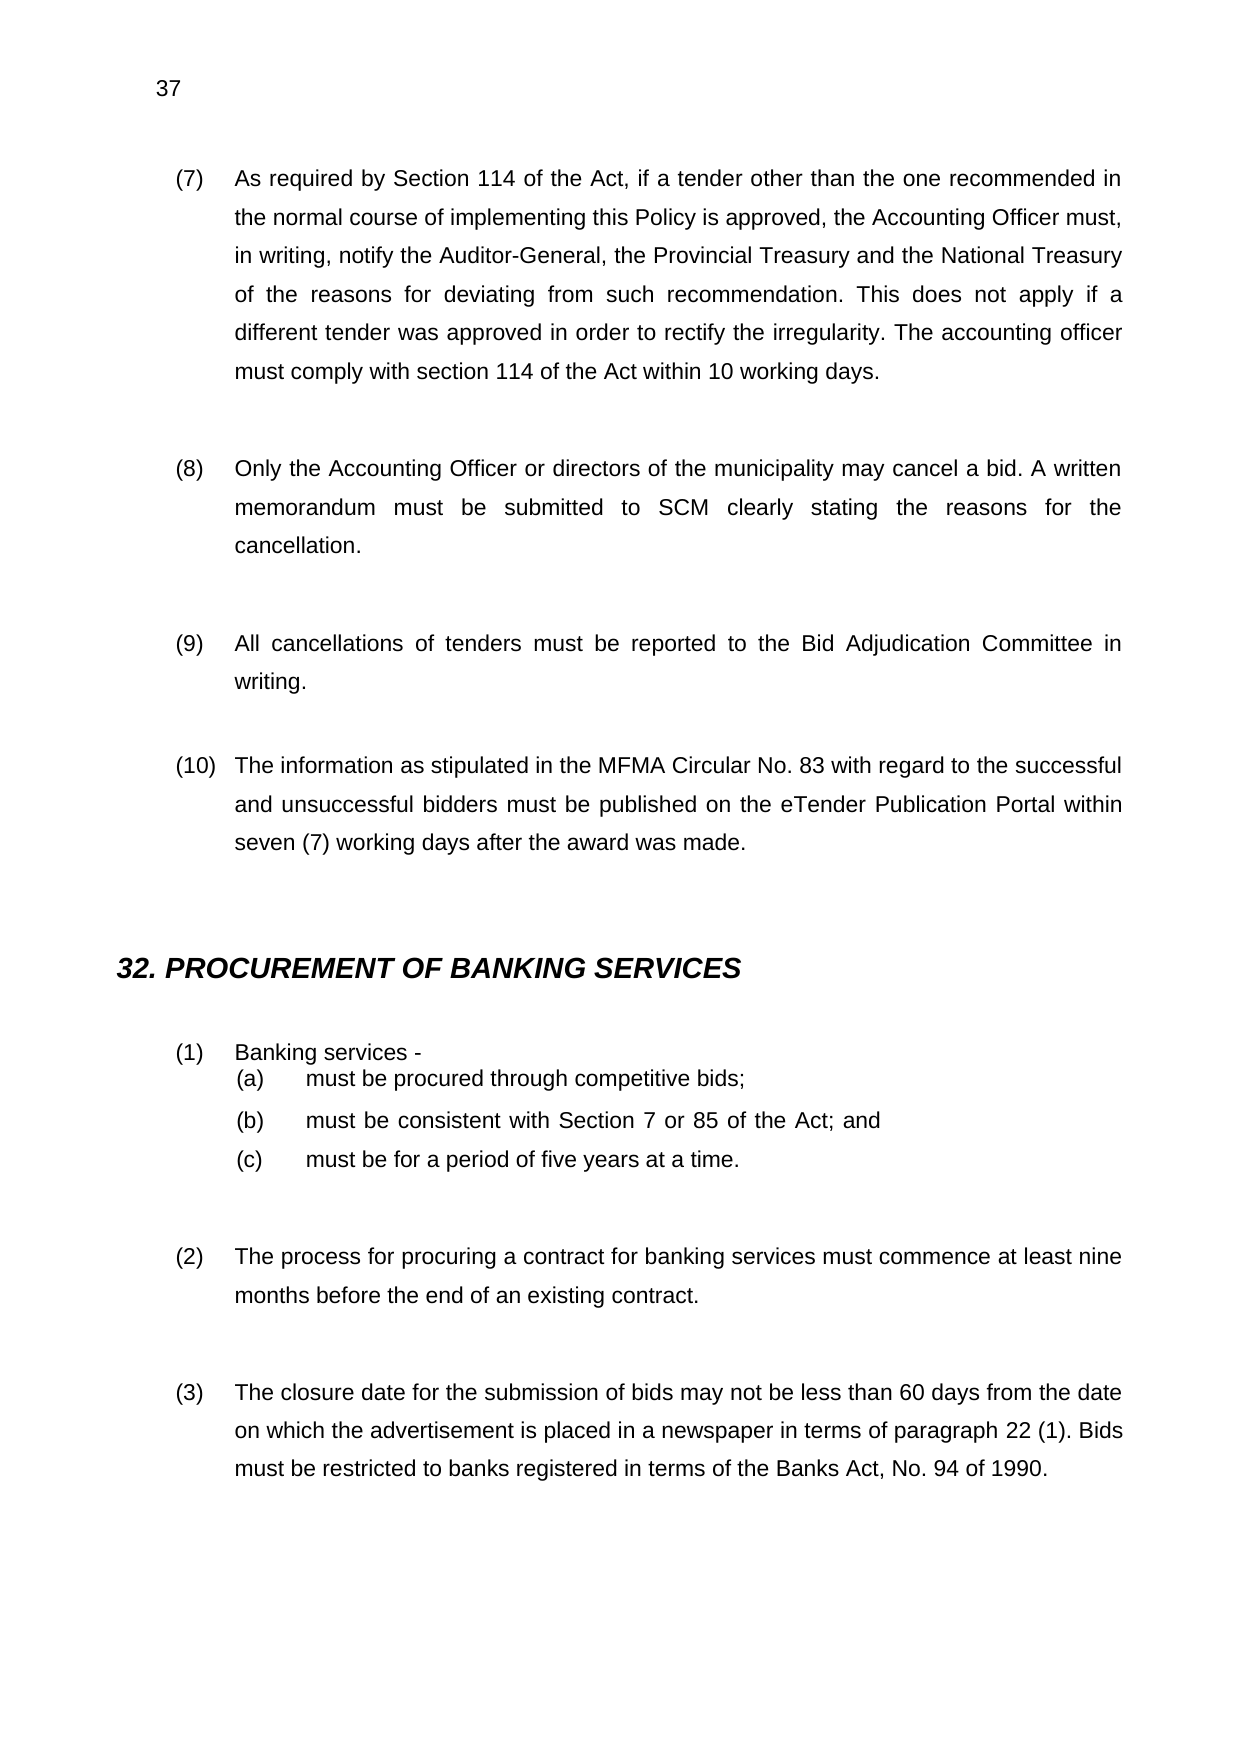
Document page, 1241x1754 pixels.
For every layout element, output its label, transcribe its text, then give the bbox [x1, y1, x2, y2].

list The closure date for the submission of bids may not be less than 60 days from the date on which the advertisement is placed in a newspaper in terms of paragraph 22 (1). Bids must be restricted to banks registered in terms of the Banks Act, No. 94 of 1990. [175, 1379, 1123, 1481]
list Banking services - [175, 1039, 1123, 1065]
subtitle 32. PROCUREMENT OF BANKING SERVICES [116, 952, 1124, 985]
list As required by Section 114 of the Act, if a tender other than the one recommended in the normal course of implementing this Policy is approved, the Accounting Officer must, in writing, notify the Auditor-General, the Provincial Treasury and the National Treasury of the reasons for deviating from such recommendation. This does not apply if a different tender was approved in order to rectify the irregularity. The accounting officer must comply with section 114 of the Act within 10 working days. [175, 165, 1123, 384]
list The process for procuring a contract for banking services must commence at least nine months before the end of an existing contract. [175, 1243, 1123, 1308]
list All cancellations of tenders must be reported to the Bid Adjudication Committee in writing. [175, 629, 1123, 694]
list Only the Accounting Officer or directors of the municipality may cancel a bid. A written memorandum must be submitted to SCM clearly stating the reasons for the cancellation. [175, 455, 1123, 559]
list must be procured through competitive bids; [236, 1065, 882, 1091]
list The information as stipulated in the MFMA Circular No. 83 with regard to the successful and unsuccessful bidders must be published on the eTender Publication Portal within seven (7) working days after the award was made. [175, 752, 1123, 856]
list must be consistent with Section 7 or 85 of the Act; and (c) must be for a period of five years at a time. [236, 1107, 882, 1172]
